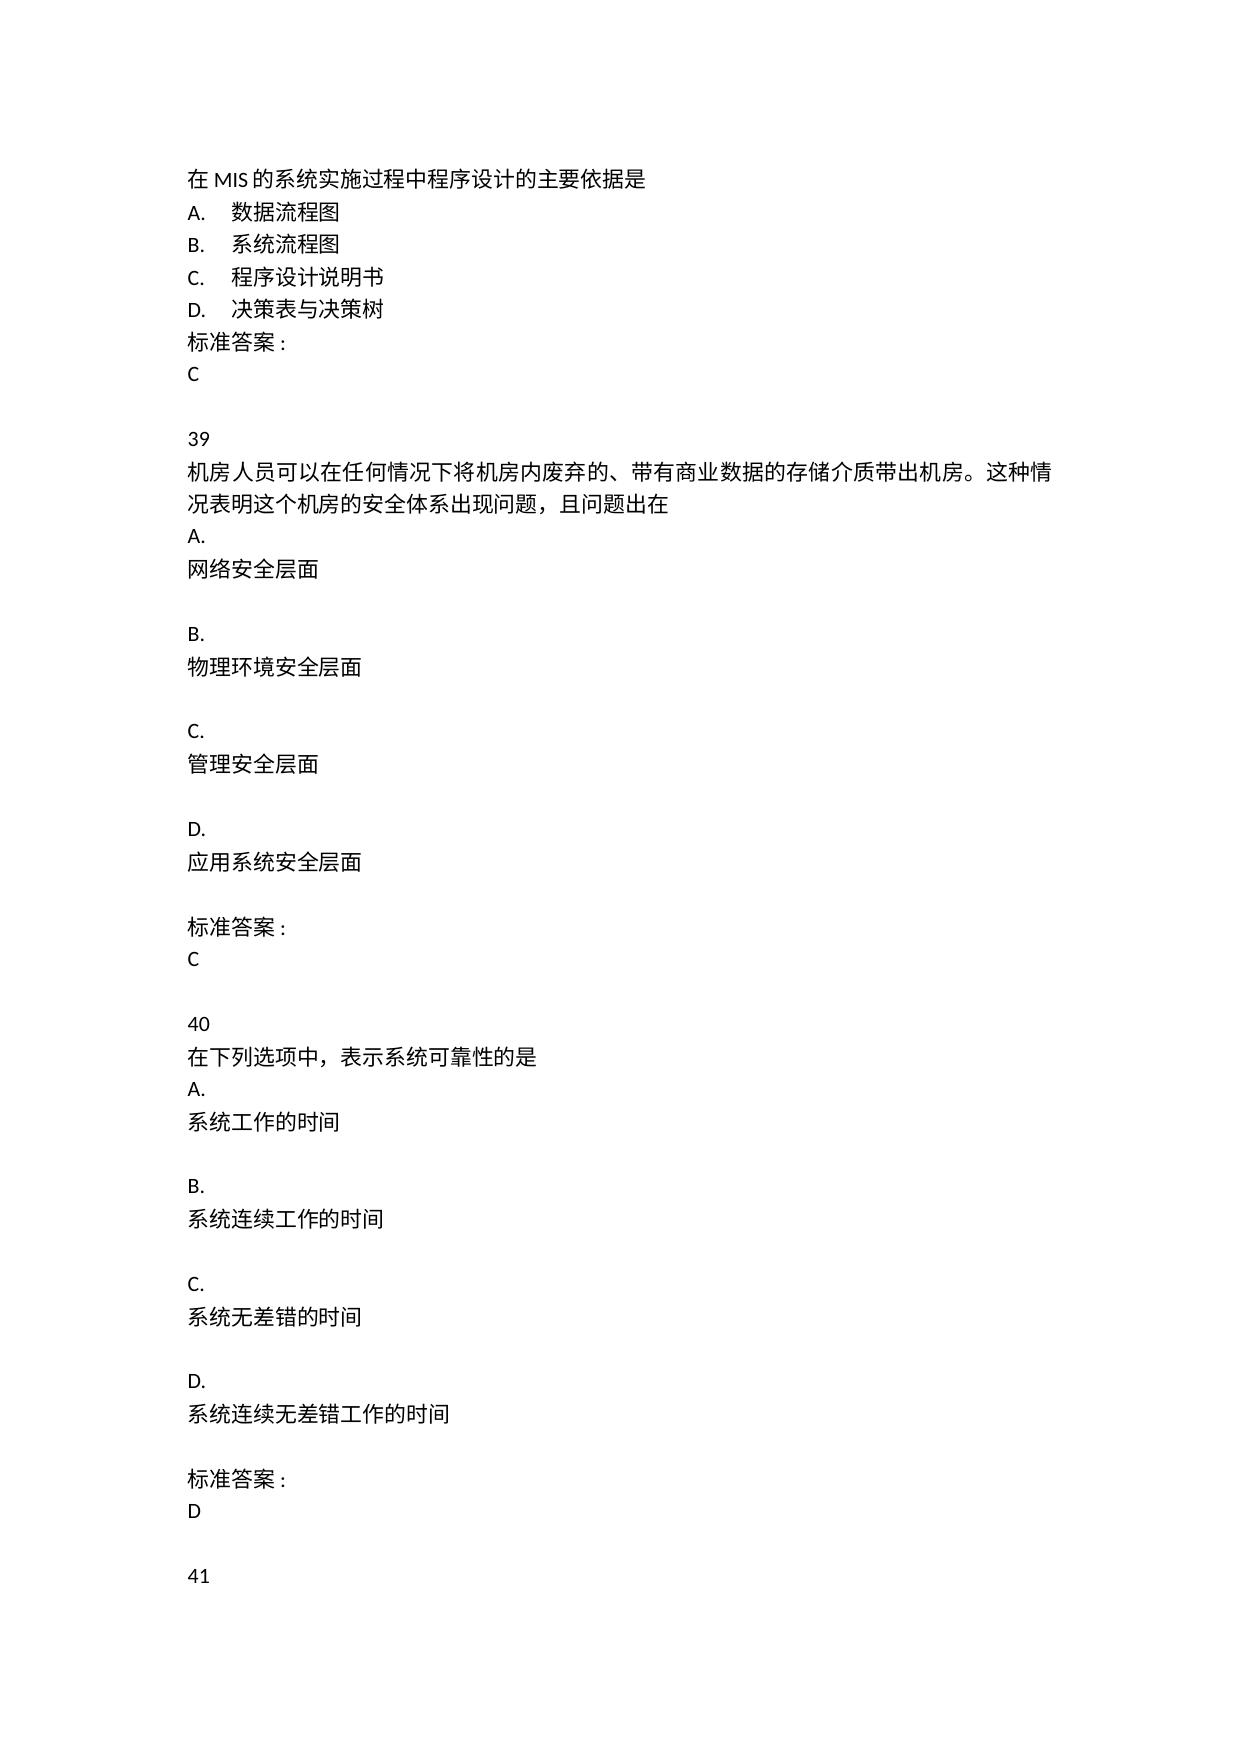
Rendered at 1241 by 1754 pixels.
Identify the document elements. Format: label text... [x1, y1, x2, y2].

text C. 程序设计说明书 [187, 259, 1053, 292]
text D. [187, 1364, 1053, 1397]
text B. [187, 1169, 1053, 1202]
text 机房人员可以在任何情况下将机房内废弃的、带有商业数据的存储介质带出机房。这种情况表明这个机房的安全体系出现问题，且问题出在 [187, 454, 1053, 519]
text A. 数据流程图 [187, 194, 1053, 227]
text C. [187, 714, 1053, 747]
text B. 系统流程图 [187, 227, 1053, 259]
text 标准答案 : [187, 324, 1053, 357]
text 41 [187, 1559, 1053, 1592]
text 在下列选项中，表示系统可靠性的是 [187, 1039, 1053, 1072]
text 系统无差错的时间 [187, 1299, 1053, 1332]
text C [187, 357, 1053, 389]
text 在MIS的系统实施过程中程序设计的主要依据是 [187, 162, 1053, 194]
text 标准答案 : [187, 1462, 1053, 1494]
text D. 决策表与决策树 [187, 292, 1053, 324]
text 网络安全层面 [187, 552, 1053, 584]
text 应用系统安全层面 [187, 844, 1053, 877]
text B. [187, 617, 1053, 649]
text 物理环境安全层面 [187, 649, 1053, 682]
text 管理安全层面 [187, 747, 1053, 779]
text D [187, 1494, 1053, 1527]
text A. [187, 1072, 1053, 1104]
text 系统连续无差错工作的时间 [187, 1397, 1053, 1429]
text 标准答案 : [187, 909, 1053, 942]
text D. [187, 812, 1053, 844]
text 40 [187, 1007, 1053, 1039]
text 系统连续工作的时间 [187, 1202, 1053, 1234]
text C. [187, 1267, 1053, 1299]
text A. [187, 519, 1053, 552]
text C [187, 942, 1053, 974]
text 39 [187, 422, 1053, 454]
text 系统工作的时间 [187, 1104, 1053, 1137]
